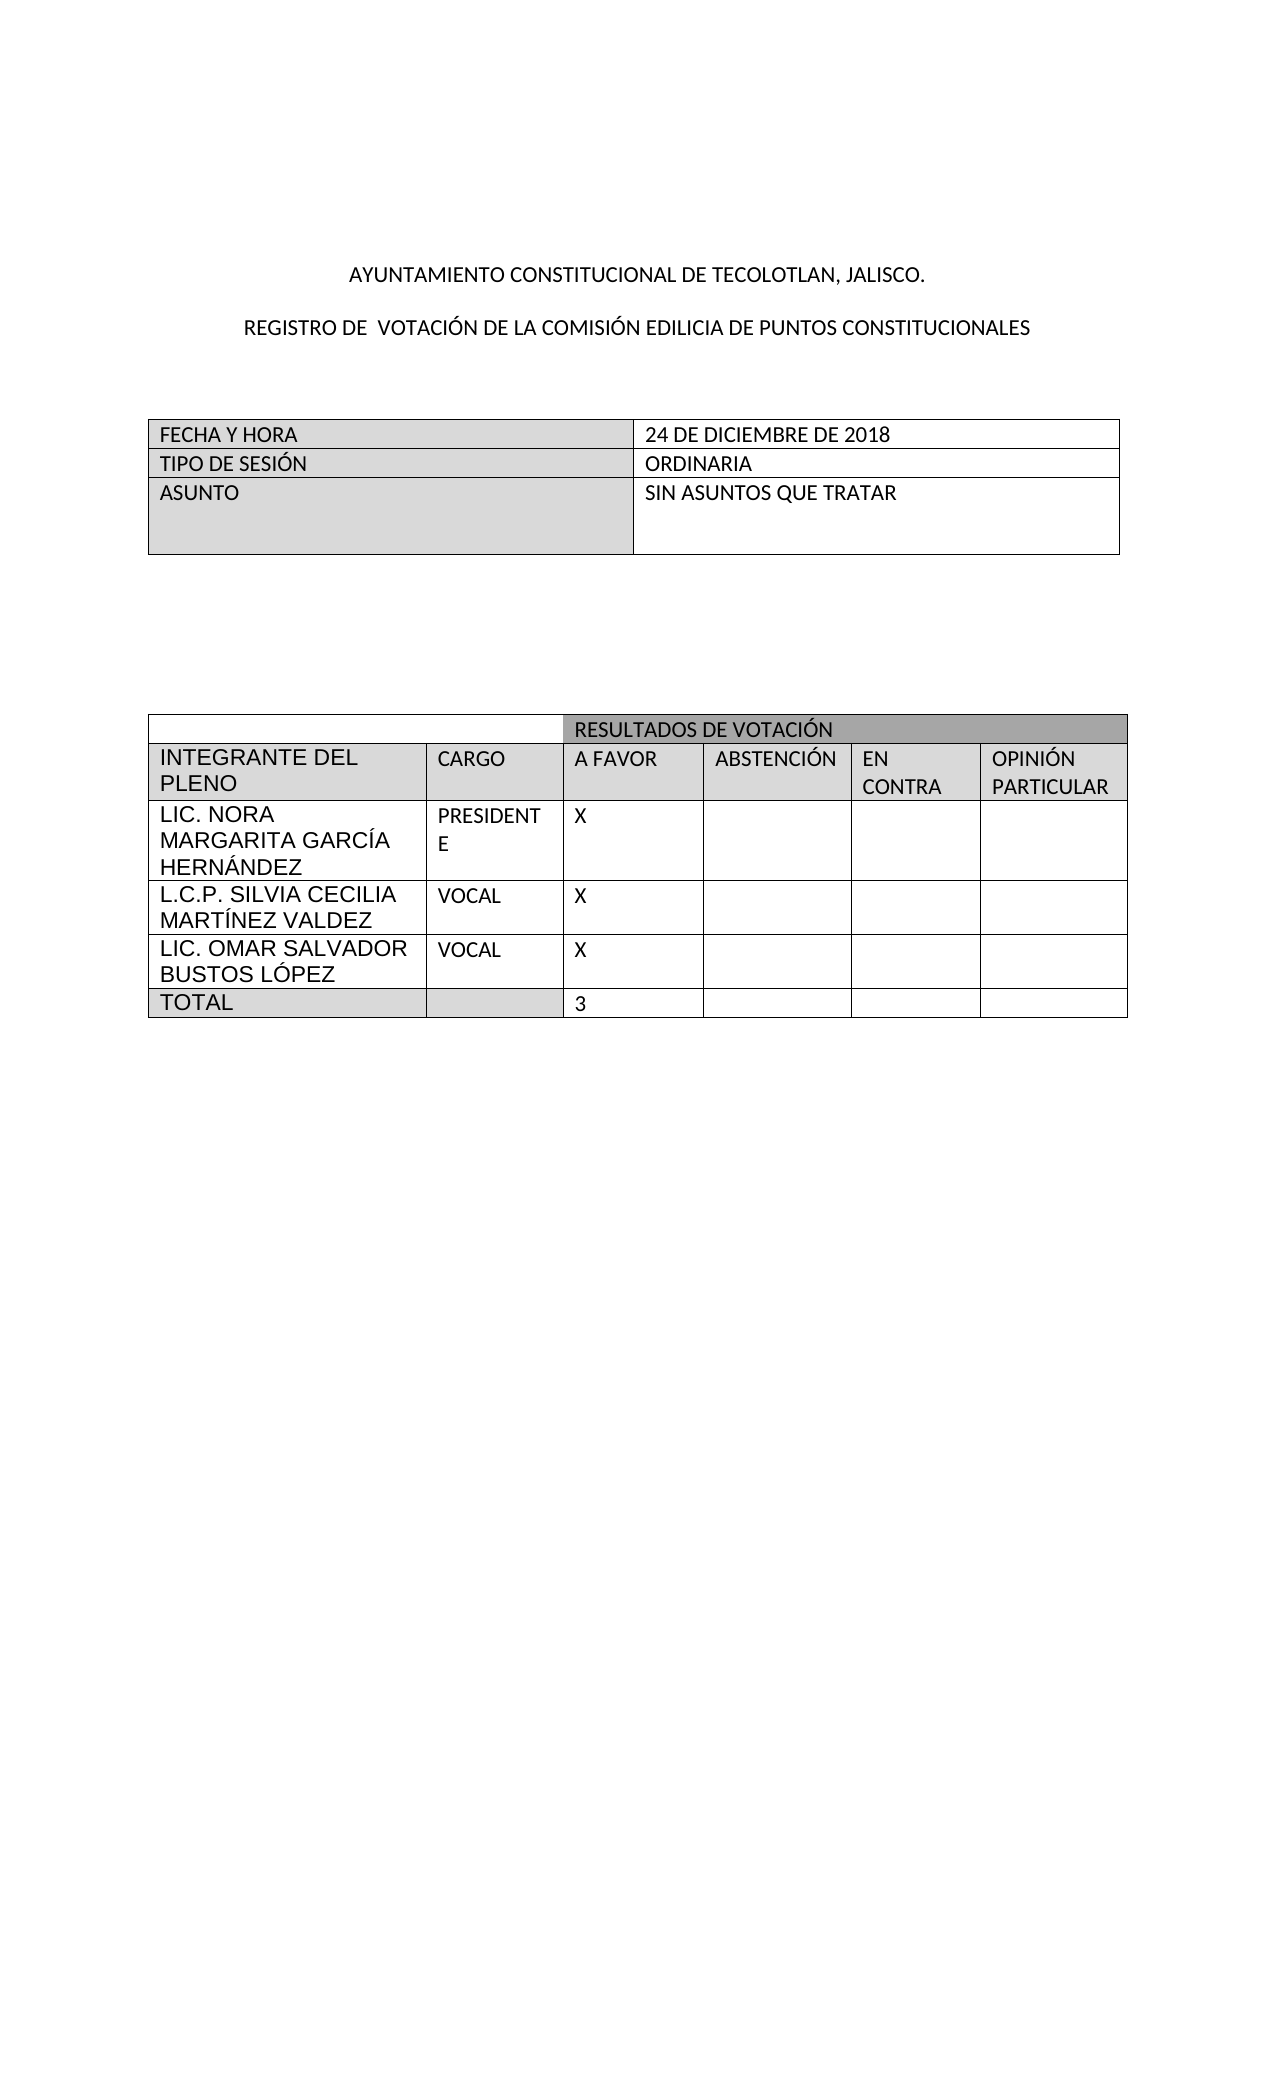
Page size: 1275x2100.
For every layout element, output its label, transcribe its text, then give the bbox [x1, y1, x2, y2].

table_cell [852, 935, 980, 988]
table_cell [427, 989, 563, 1017]
table_cell X [564, 801, 703, 880]
table_cell [981, 801, 1127, 880]
text REGISTRO DE VOTACIÓN DE LA COMISIÓN EDILICIA DE PUNTOS CONSTITUCIONALES [159, 313, 1116, 341]
table_cell PRESIDENTE [427, 801, 563, 880]
table_header 24 DE DICIEMBRE DE 2018 [634, 420, 1119, 448]
table_cell X [564, 881, 703, 934]
table_cell [981, 935, 1127, 988]
table_cell [704, 989, 851, 1017]
table_cell X [564, 935, 703, 988]
table_cell TOTAL [149, 989, 426, 1017]
table_cell LIC. OMAR SALVADOR BUSTOS LÓPEZ [149, 935, 426, 988]
table_cell EN CONTRA [852, 744, 980, 800]
table_cell [981, 881, 1127, 934]
table_cell LIC. NORA MARGARITA GARCÍA HERNÁNDEZ [149, 801, 426, 880]
table_cell [852, 801, 980, 880]
table_cell [852, 881, 980, 934]
table_cell OPINIÓN PARTICULAR [981, 744, 1127, 800]
table_cell ASUNTO [149, 478, 633, 554]
table_header FECHA Y HORA [149, 420, 633, 448]
table_cell [981, 989, 1127, 1017]
table_cell A FAVOR [564, 744, 703, 800]
table_cell 3 [564, 989, 703, 1017]
text AYUNTAMIENTO CONSTITUCIONAL DE TECOLOTLAN, JALISCO. [159, 260, 1116, 288]
table_header [149, 715, 426, 743]
table_cell VOCAL [427, 935, 563, 988]
table_header [426, 715, 563, 743]
table_cell TIPO DE SESIÓN [149, 449, 633, 477]
table_cell INTEGRANTE DEL PLENO [149, 744, 426, 800]
table_cell [704, 935, 851, 988]
table_cell [704, 881, 851, 934]
table_header RESULTADOS DE VOTACIÓN [563, 715, 1127, 743]
table_cell ABSTENCIÓN [704, 744, 851, 800]
table_cell L.C.P. SILVIA CECILIA MARTÍNEZ VALDEZ [149, 881, 426, 934]
table_cell [704, 801, 851, 880]
table_cell ORDINARIA [634, 449, 1119, 477]
table_cell CARGO [427, 744, 563, 800]
table_cell VOCAL [427, 881, 563, 934]
table_cell [852, 989, 980, 1017]
table_cell SIN ASUNTOS QUE TRATAR [634, 478, 1119, 554]
